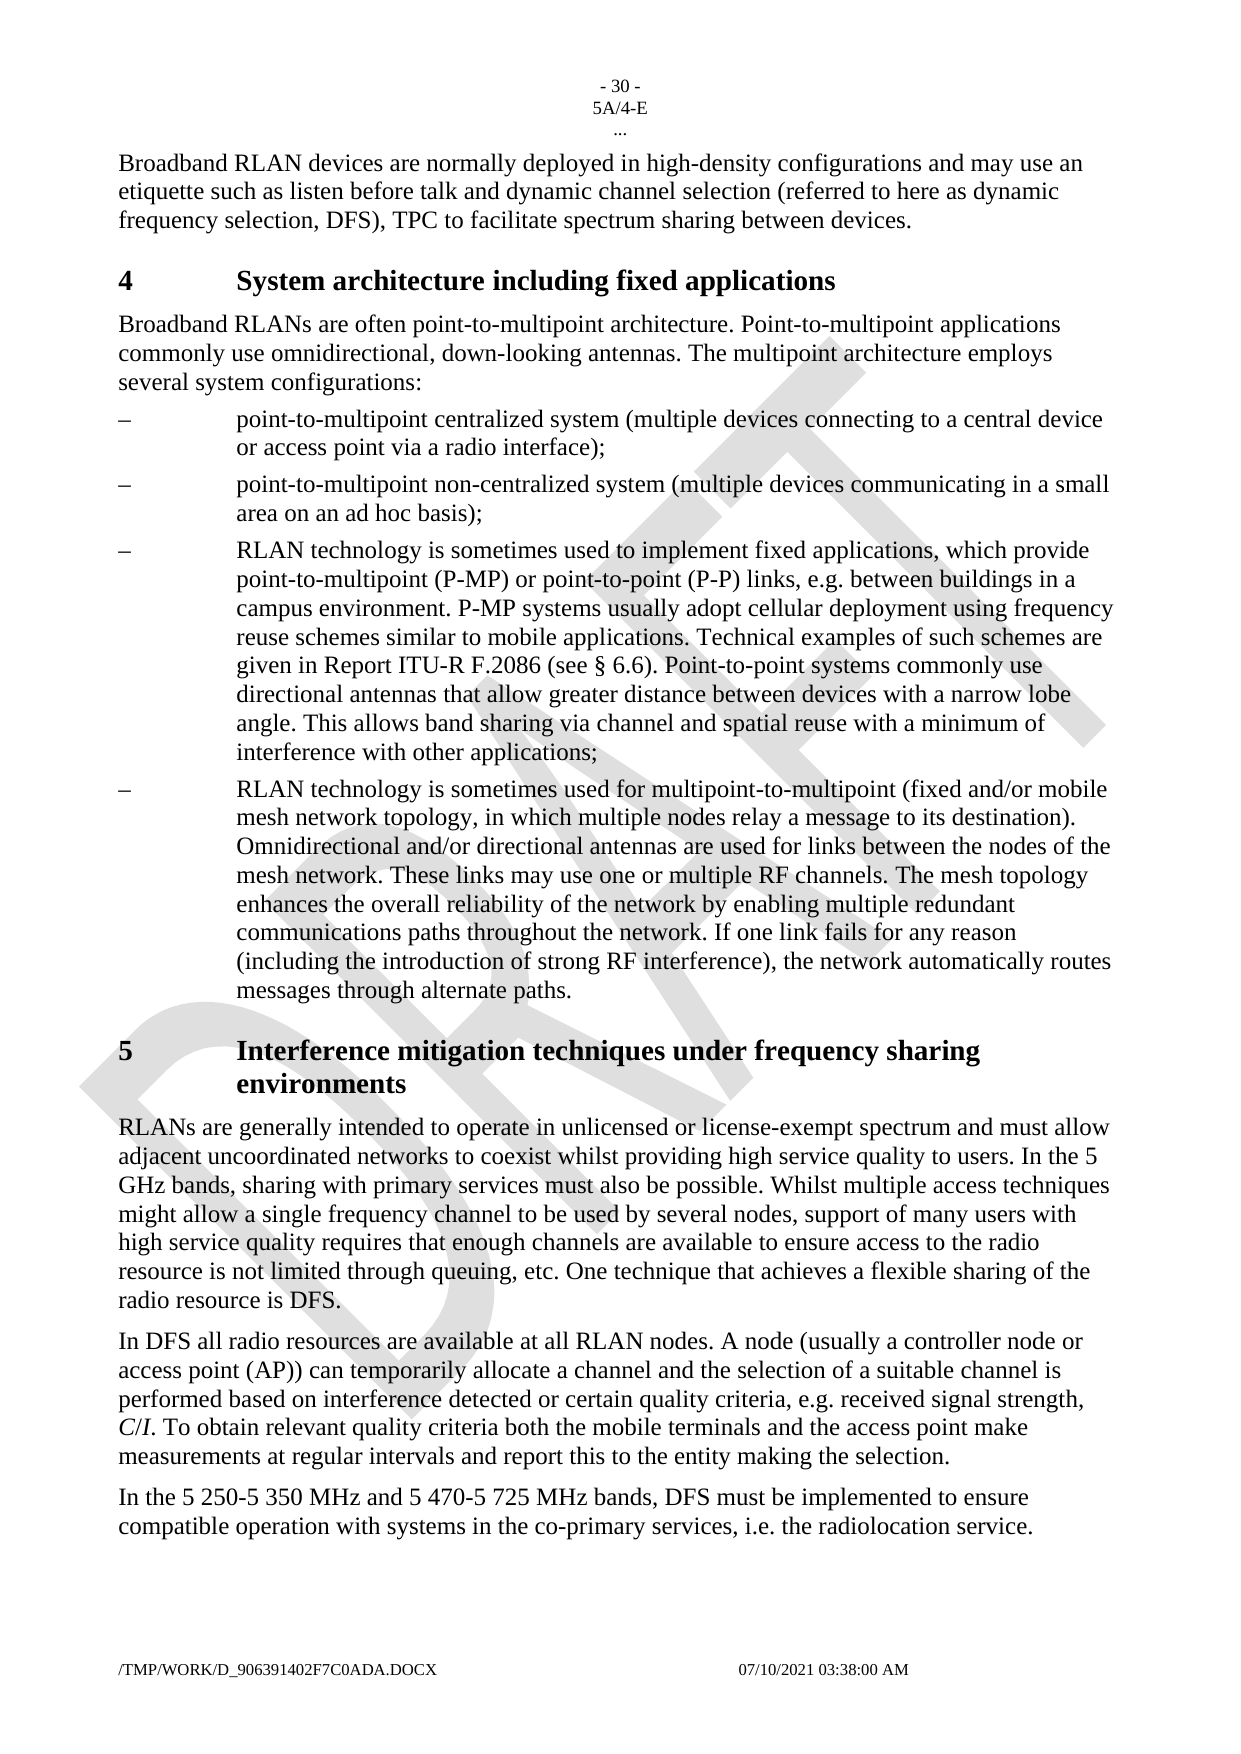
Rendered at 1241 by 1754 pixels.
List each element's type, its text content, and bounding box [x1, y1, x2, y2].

text In DFS all radio resources are available at all RLAN nodes. A node (usually a controller node or access point (AP)) can temporarily allocate a channel and the selection of a suitable channel is performed based on interference detected or certain quality criteria, e.g. received signal strength, C/I. To obtain relevant quality criteria both the mobile terminals and the access point make measurements at regular intervals and report this to the entity making the selection. [118, 1326, 1122, 1470]
text – RLAN technology is sometimes used for multipoint-to-multipoint (fixed and/or mobile mesh network topology, in which multiple nodes relay a message to its destination). Omnidirectional and/or directional antennas are used for links between the nodes of the mesh network. These links may use one or multiple RF channels. The mesh topology enhances the overall reliability of the network by enabling multiple redundant communications paths throughout the network. If one link fails for any reason (including the introduction of strong RF interference), the network automatically routes messages through alternate paths. [118, 774, 1122, 1004]
text – point-to-multipoint centralized system (multiple devices connecting to a central device or access point via a radio interface); [118, 404, 1122, 461]
subtitle 5 Interference mitigation techniques under frequency sharing environments [118, 1033, 1137, 1100]
text Broadband RLANs are often point-to-multipoint architecture. Point-to-multipoint applications commonly use omnidirectional, down-looking antennas. The multipoint architecture employs several system configurations: [118, 309, 1122, 395]
text RLANs are generally intended to operate in unlicensed or license-exempt spectrum and must allow adjacent uncoordinated networks to coexist whilst providing high service quality to users. In the 5 GHz bands, sharing with primary services must also be possible. Whilst multiple access techniques might allow a single frequency channel to be used by several nodes, support of many users with high service quality requires that enough channels are available to ensure access to the radio resource is not limited through queuing, etc. One technique that achieves a flexible sharing of the radio resource is DFS. [118, 1112, 1122, 1314]
text – RLAN technology is sometimes used to implement fixed applications, which provide point-to-multipoint (P-MP) or point-to-point (P-P) links, e.g. between buildings in a campus environment. P-MP systems usually adopt cellular deployment using frequency reuse schemes similar to mobile applications. Technical examples of such schemes are given in Report ITU-R F.2086 (see § 6.6). Point-to-point systems commonly use directional antennas that allow greater distance between devices with a narrow lobe angle. This allows band sharing via channel and spatial reuse with a minimum of interference with other applications; [118, 535, 1137, 765]
subtitle 4 System architecture including fixed applications [118, 263, 1122, 297]
text – point-to-multipoint non-centralized system (multiple devices communicating in a small area on an ad hoc basis); [118, 469, 1122, 527]
text In the 5 250-5 350 MHz and 5 470-5 725 MHz bands, DFS must be implemented to ensure compatible operation with systems in the co-primary services, i.e. the radiolocation service. [118, 1482, 1122, 1540]
text Broadband RLAN devices are normally deployed in high-density configurations and may use an etiquette such as listen before talk and dynamic channel selection (referred to here as dynamic frequency selection, DFS), TPC to facilitate spectrum sharing between devices. [118, 148, 1122, 234]
